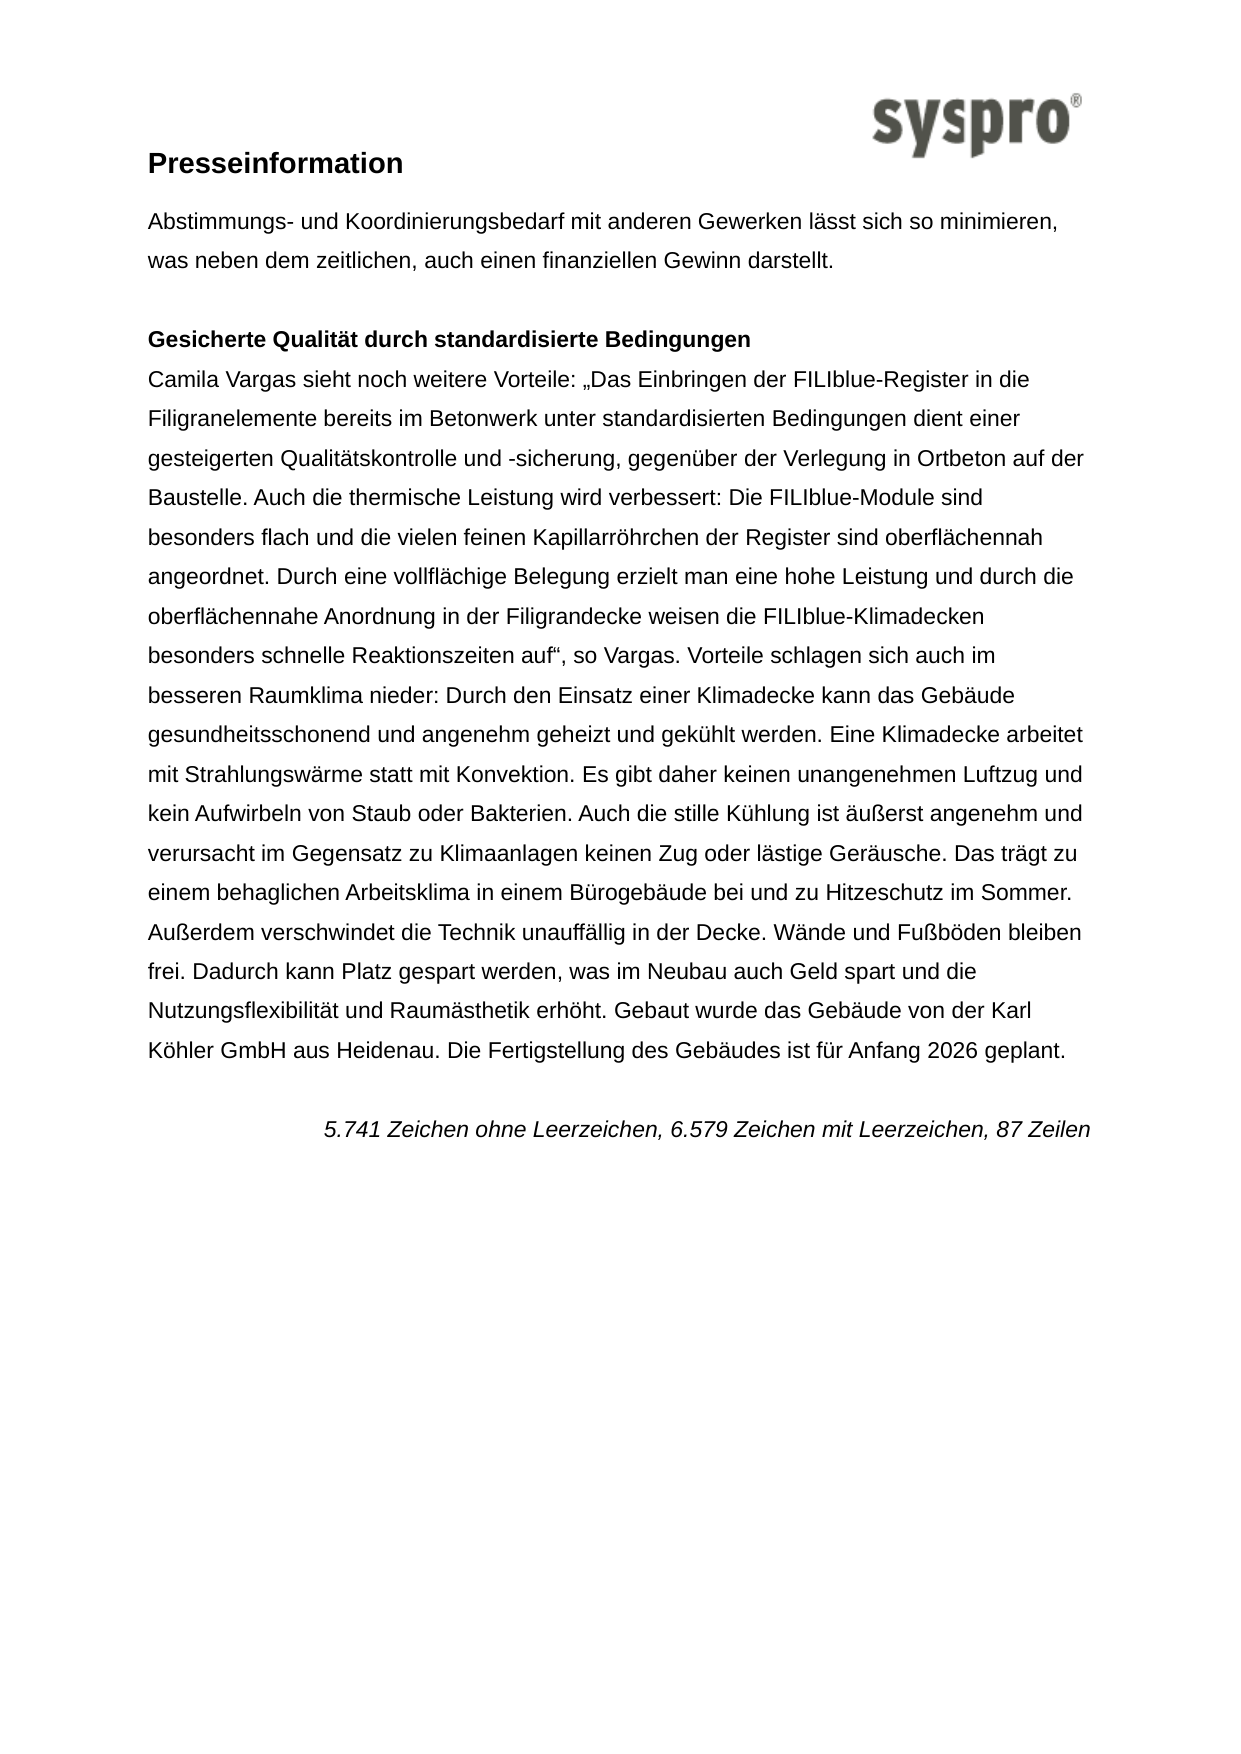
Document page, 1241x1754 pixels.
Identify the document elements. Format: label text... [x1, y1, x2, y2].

text 5.741 Zeichen ohne Leerzeichen, 6.579 Zeichen mit Leerzeichen, 87 Zeilen [148, 1116, 1093, 1142]
text Gesicherte Qualität durch standardisierte Bedingungen [148, 326, 1093, 353]
text Camila Vargas sieht noch weitere Vorteile: „Das Einbringen der FILIblue-Register in die Filigranelemente bereits im Betonwerk unter standardisierten Bedingungen dient einer gesteigerten Qualitätskontrolle und -sicherung, gegenüber der Verlegung in Ortbeton auf der Baustelle. Auch die thermische Leistung wird verbessert: Die FILIblue-Module sind besonders flach und die vielen feinen Kapillarröhrchen der Register sind oberflächennah angeordnet. Durch eine vollflächige Belegung erzielt man eine hohe Leistung und durch die oberflächennahe Anordnung in der Filigrandecke weisen die FILIblue-Klimadecken besonders schnelle Reaktionszeiten auf“, so Vargas. Vorteile schlagen sich auch im besseren Raumklima nieder: Durch den Einsatz einer Klimadecke kann das Gebäude gesundheitsschonend und angenehm geheizt und gekühlt werden. Eine Klimadecke arbeitet mit Strahlungswärme statt mit Konvektion. Es gibt daher keinen unangenehmen Luftzug und kein Aufwirbeln von Staub oder Bakterien. Auch die stille Kühlung ist äußerst angenehm und verursacht im Gegensatz zu Klimaanlagen keinen Zug oder lästige Geräusche. Das trägt zu einem behaglichen Arbeitsklima in einem Bürogebäude bei und zu Hitzeschutz im Sommer. Außerdem verschwindet die Technik unauffällig in der Decke. Wände und Fußböden bleiben frei. Dadurch kann Platz gespart werden, was im Neubau auch Geld spart und die Nutzungsflexibilität und Raumästhetik erhöht. Gebaut wurde das Gebäude von der Karl Köhler GmbH aus Heidenau. Die Fertigstellung des Gebäudes ist für Anfang 2026 geplant. [148, 366, 1093, 1063]
picture [862, 73, 1093, 174]
